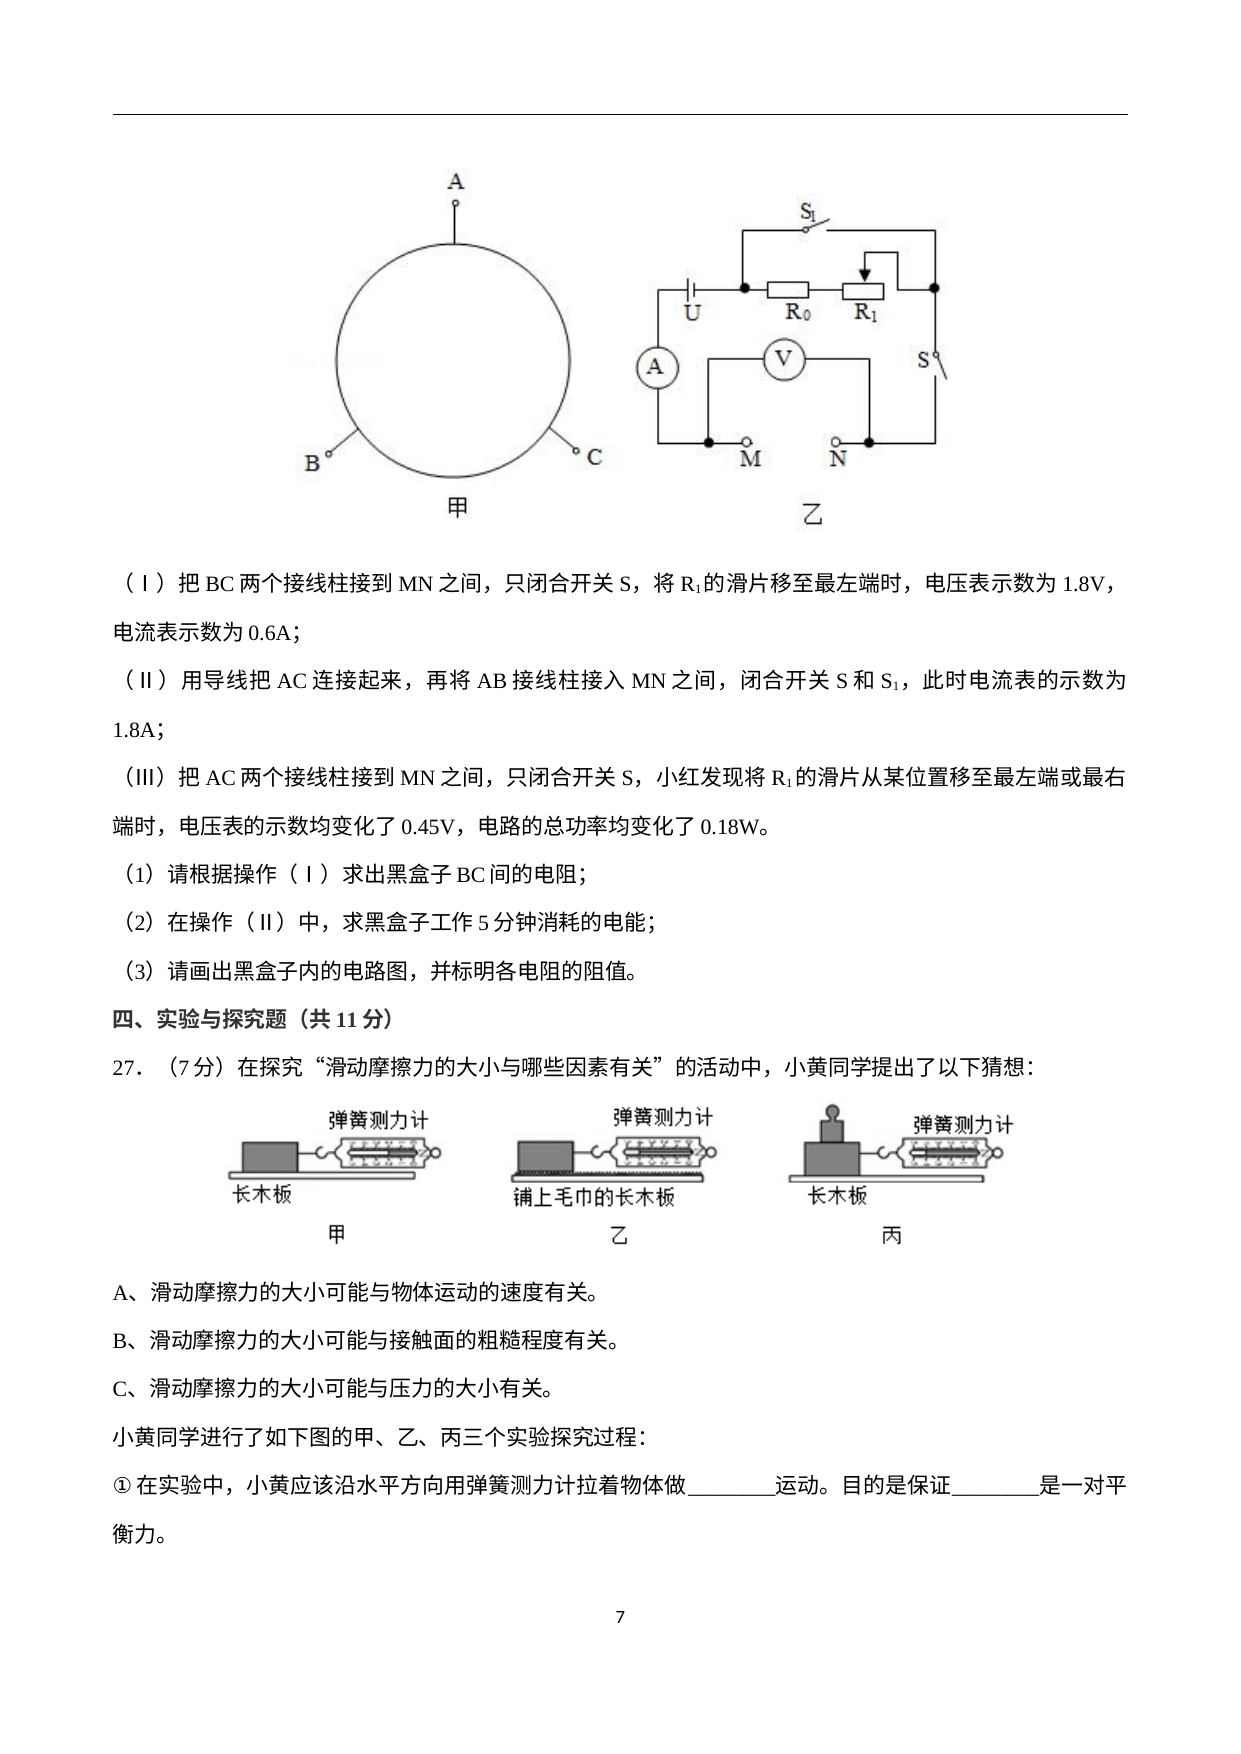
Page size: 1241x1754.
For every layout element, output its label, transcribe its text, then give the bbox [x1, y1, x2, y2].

text （2）在操作（Ⅱ）中，求黑盒子工作5分钟消耗的电能； [112, 905, 1128, 937]
picture [222, 1098, 1018, 1249]
text B、滑动摩擦力的大小可能与接触面的粗糙程度有关。 [112, 1322, 1128, 1355]
text （Ⅰ）把BC两个接线柱接到MN之间，只闭合开关S，将R1的滑片移至最左端时，电压表示数为1.8V，电流表示数为0.6A； [112, 565, 1128, 647]
text （Ⅲ）把AC两个接线柱接到MN之间，只闭合开关S，小红发现将R1的滑片从某位置移至最左端或最右端时，电压表的示数均变化了0.45V，电路的总功率均变化了0.18W。 [112, 759, 1128, 841]
text 27．（7分）在探究“滑动摩擦力的大小与哪些因素有关”的活动中，小黄同学提出了以下猜想： [112, 1050, 1128, 1082]
text 小黄同学进行了如下图的甲、乙、丙三个实验探究过程： [112, 1419, 1128, 1452]
text A、滑动摩擦力的大小可能与物体运动的速度有关。 [112, 1274, 1128, 1307]
text （1）请根据操作（Ⅰ）求出黑盒子BC间的电阻； [112, 857, 1128, 889]
text ①在实验中，小黄应该沿水平方向用弹簧测力计拉着物体做________运动。目的是保证________是一对平衡力。 [112, 1467, 1128, 1549]
text （3）请画出黑盒子内的电路图，并标明各电阻的阻值。 [112, 953, 1128, 986]
picture [288, 162, 952, 537]
text C、滑动摩擦力的大小可能与压力的大小有关。 [112, 1371, 1128, 1403]
text （Ⅱ）用导线把AC连接起来，再将AB接线柱接入MN之间，闭合开关S和S1，此时电流表的示数为1.8A； [112, 662, 1128, 744]
text 四、实验与探究题（共11分） [112, 1002, 1128, 1034]
